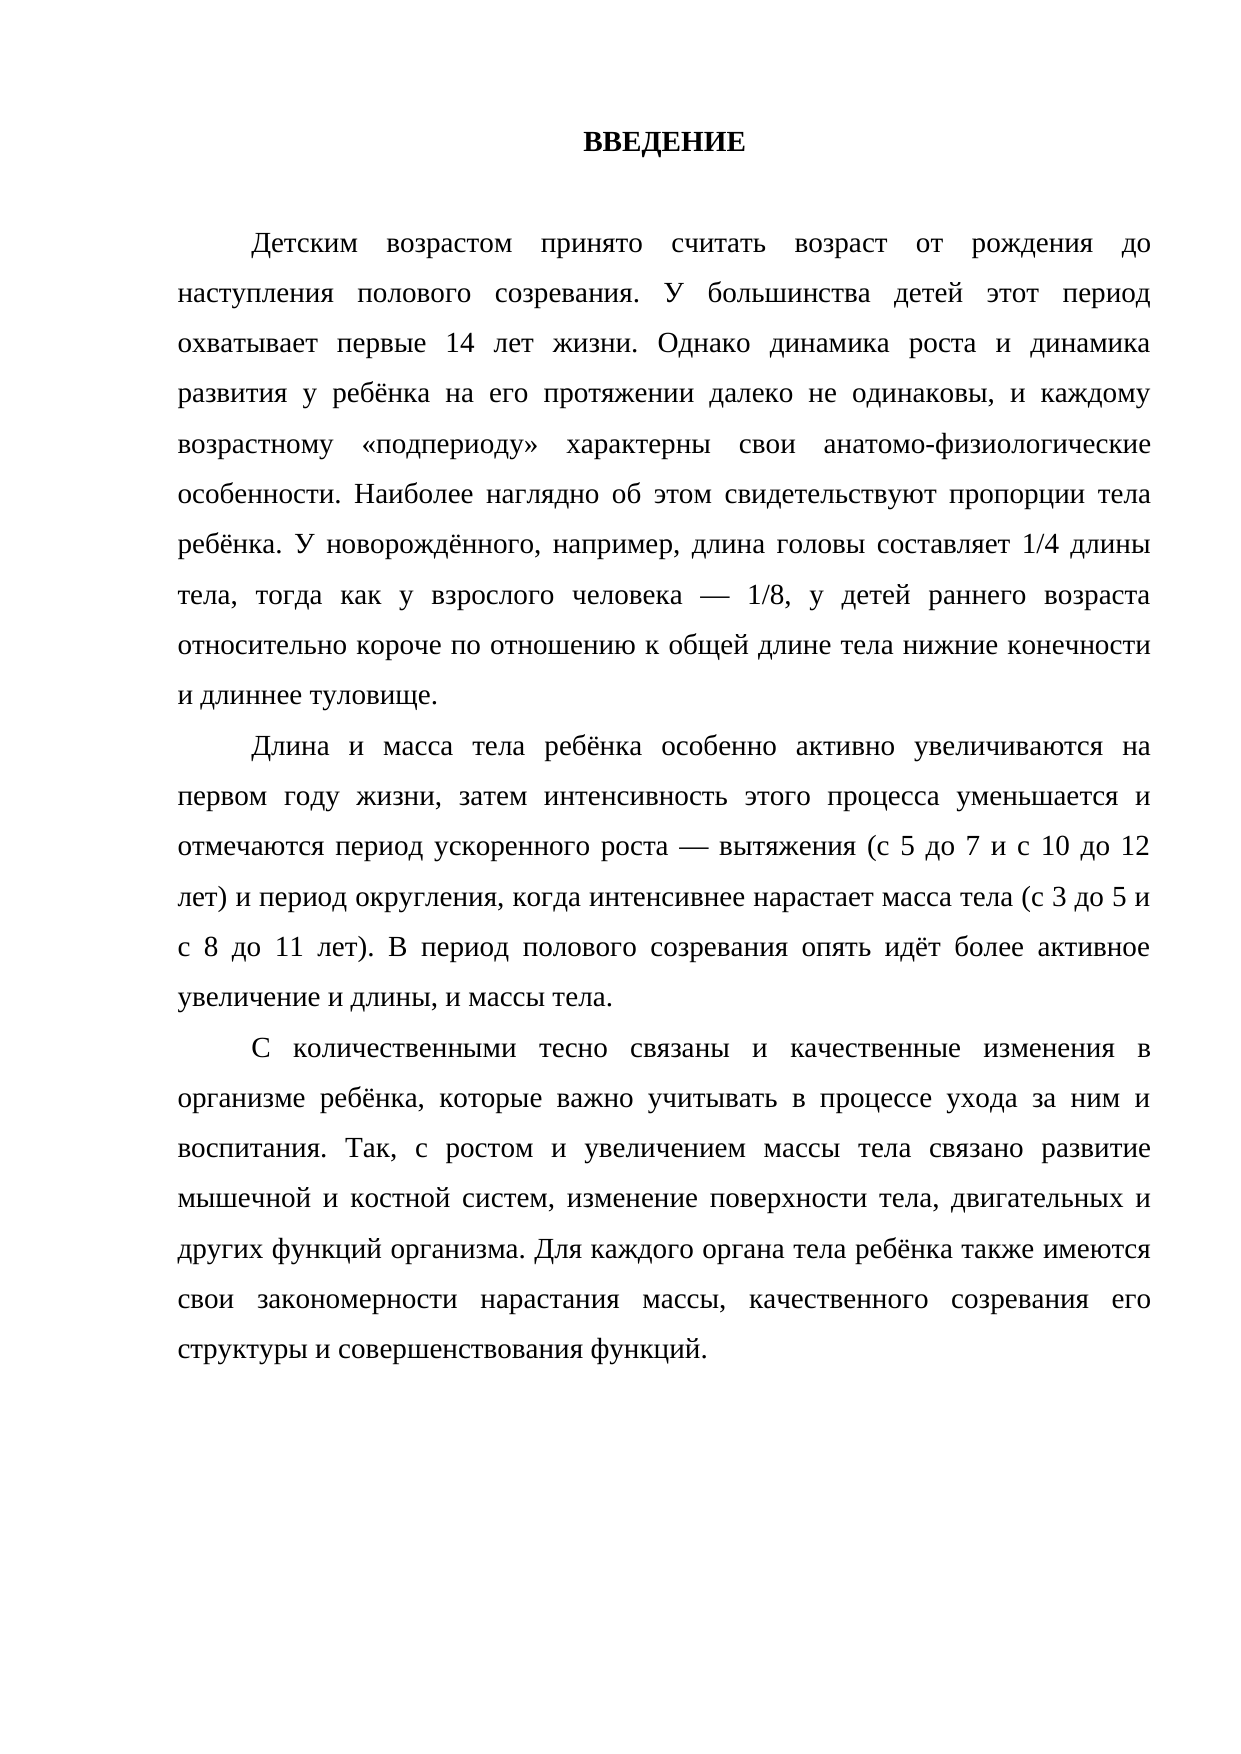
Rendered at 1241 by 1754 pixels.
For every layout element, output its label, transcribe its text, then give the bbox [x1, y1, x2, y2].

text Детским возрастом принято считать возраст от рождения до наступления полового созревания. У большинства детей этот период охватывает первые 14 лет жизни. Однако динамика роста и динамика развития у ребёнка на его протяжении далеко не одинаковы, и каждому возрастному «подпериоду» характерны свои анатомо-физиологические особенности. Наиболее наглядно об этом свидетельствуют пропорции тела ребёнка. У новорождённого, например, длина головы составляет 1/4 длины тела, тогда как у взрослого человека — 1/8, у детей раннего возраста относительно короче по отношению к общей длине тела нижние конечности и длиннее туловище. [177, 225, 1152, 711]
text Длина и масса тела ребёнка особенно активно увеличиваются на первом году жизни, затем интенсивность этого процесса уменьшается и отмечаются период ускоренного роста — вытяжения (с 5 до 7 и с 10 до 12 лет) и период округления, когда интенсивнее нарастает масса тела (с 3 до 5 и с 8 до 11 лет). В период полового созревания опять идёт более активное увеличение и длины, и массы тела. [177, 728, 1152, 1013]
text С количественными тесно связаны и качественные изменения в организме ребёнка, которые важно учитывать в процессе ухода за ним и воспитания. Так, с ростом и увеличением массы тела связано развитие мышечной и костной систем, изменение поверхности тела, двигательных и других функций организма. Для каждого органа тела ребёнка также имеются свои закономерности нарастания массы, качественного созревания его структуры и совершенствования функций. [177, 1030, 1152, 1365]
text ВВЕДЕНИЕ [177, 124, 1152, 158]
